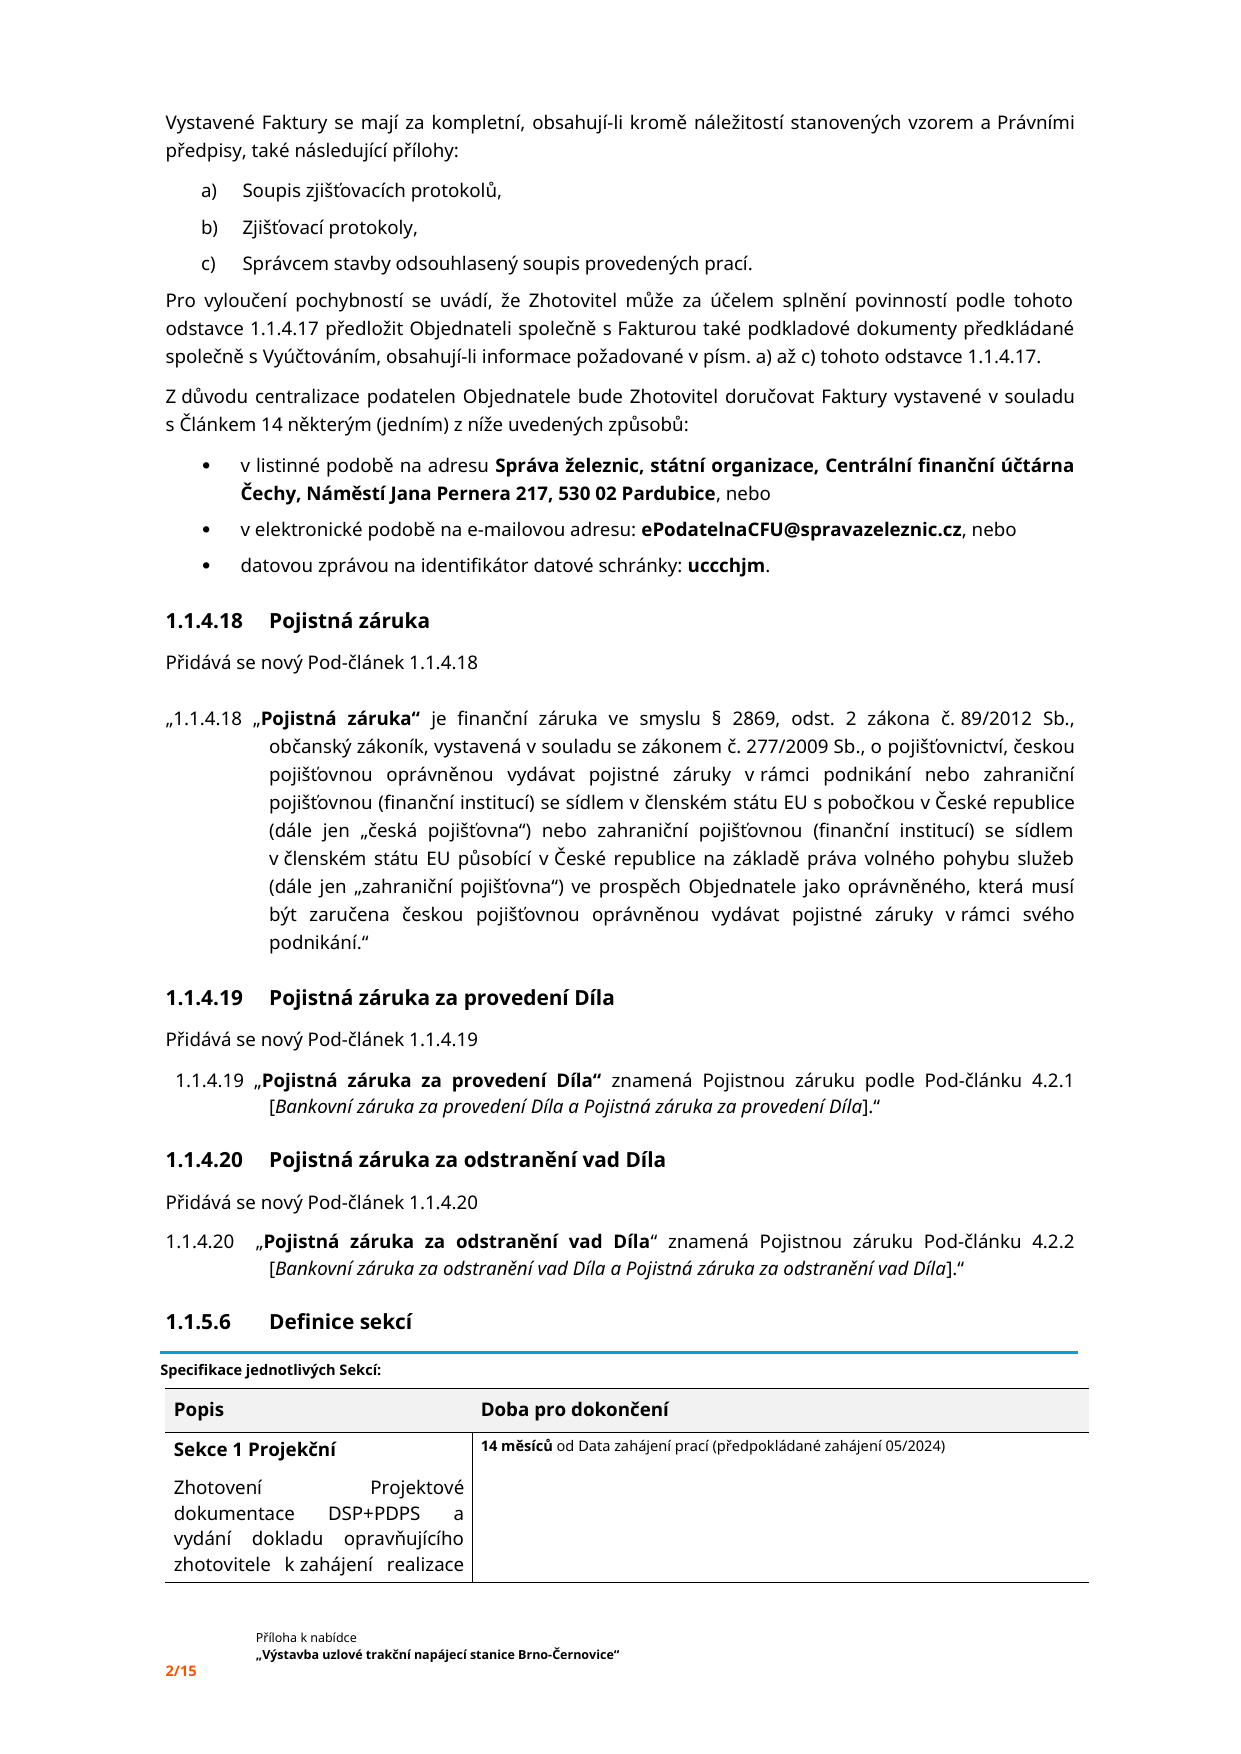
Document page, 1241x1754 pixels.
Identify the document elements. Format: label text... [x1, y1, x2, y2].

text datovou zprávou na identifikátor datové schránky: uccchjm. [203, 553, 1075, 578]
text 1.1.4.19 Pojistná záruka za provedení Díla [165, 983, 1075, 1011]
text Z důvodu centralizace podatelen Objednatele bude Zhotovitel doručovat Faktury vystavené v souladu s Článkem 14 některým (jedním) z níže uvedených způsobů: [165, 383, 1075, 437]
text 1.1.4.20 Pojistná záruka za odstranění vad Díla [165, 1146, 1075, 1174]
text 1.1.4.19 „Pojistná záruka za provedení Díla“ znamená Pojistnou záruku podle Pod-článku 4.2.1 [Bankovní záruka za provedení Díla a Pojistná záruka za provedení Díla].“ [165, 1067, 1075, 1119]
table_header Doba pro dokončení [472, 1389, 1089, 1432]
list Správcem stavby odsouhlasený soupis provedených prací. [201, 251, 1075, 276]
text Přidává se nový Pod-článek 1.1.4.20 [165, 1189, 1075, 1215]
text 1.1.5.6 Definice sekcí [165, 1307, 1075, 1336]
text „1.1.4.18 „Pojistná záruka“ je finanční záruka ve smyslu § 2869, odst. 2 zákona č. 89/2012 Sb., občanský zákoník, vystavená v souladu se zákonem č. 277/2009 Sb., o pojišťovnictví, českou pojišťovnou oprávněnou vydávat pojistné záruky v rámci podnikání nebo zahraniční pojišťovnou (finanční institucí) se sídlem v členském státu EU s pobočkou v České republice (dále jen „česká pojišťovna“) nebo zahraniční pojišťovnou (finanční institucí) se sídlem v členském státu EU působící v České republice na základě práva volného pohybu služeb (dále jen „zahraniční pojišťovna“) ve prospěch Objednatele jako oprávněného, která musí být zaručena českou pojišťovnou oprávněnou vydávat pojistné záruky v rámci svého podnikání.“ [165, 706, 1075, 955]
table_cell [165, 1433, 472, 1582]
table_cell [473, 1433, 1089, 1582]
text Přidává se nový Pod-článek 1.1.4.19 [165, 1026, 1075, 1052]
text 1.1.4.18 Pojistná záruka [165, 606, 1075, 634]
list Soupis zjišťovacích protokolů, [201, 178, 1075, 203]
text 1.1.4.20 „Pojistná záruka za odstranění vad Díla“ znamená Pojistnou záruku Pod-článku 4.2.2 [Bankovní záruka za odstranění vad Díla a Pojistná záruka za odstranění vad Díla].“ [165, 1228, 1075, 1281]
text Vystavené Faktury se mají za kompletní, obsahují-li kromě náležitostí stanovených vzorem a Právními předpisy, také následující přílohy: [165, 109, 1075, 163]
table_header Popis [165, 1389, 472, 1432]
text v elektronické podobě na e-mailovou adresu: ePodatelnaCFU@spravazeleznic.cz, nebo [203, 516, 1075, 542]
list Zjišťovací protokoly, [201, 214, 1075, 240]
text v listinné podobě na adresu Správa železnic, státní organizace, Centrální finanční účtárna Čechy, Náměstí Jana Pernera 217, 530 02 Pardubice, nebo [203, 452, 1075, 506]
text Pro vyloučení pochybností se uvádí, že Zhotovitel může za účelem splnění povinností podle tohoto odstavce 1.1.4.17 předložit Objednateli společně s Fakturou také podkladové dokumenty předkládané společně s Vyúčtováním, obsahují-li informace požadované v písm. a) až c) tohoto odstavce 1.1.4.17. [165, 287, 1075, 368]
text Specifikace jednotlivých Sekcí: [160, 1354, 1078, 1380]
text Přidává se nový Pod-článek 1.1.4.18 [165, 649, 1075, 675]
